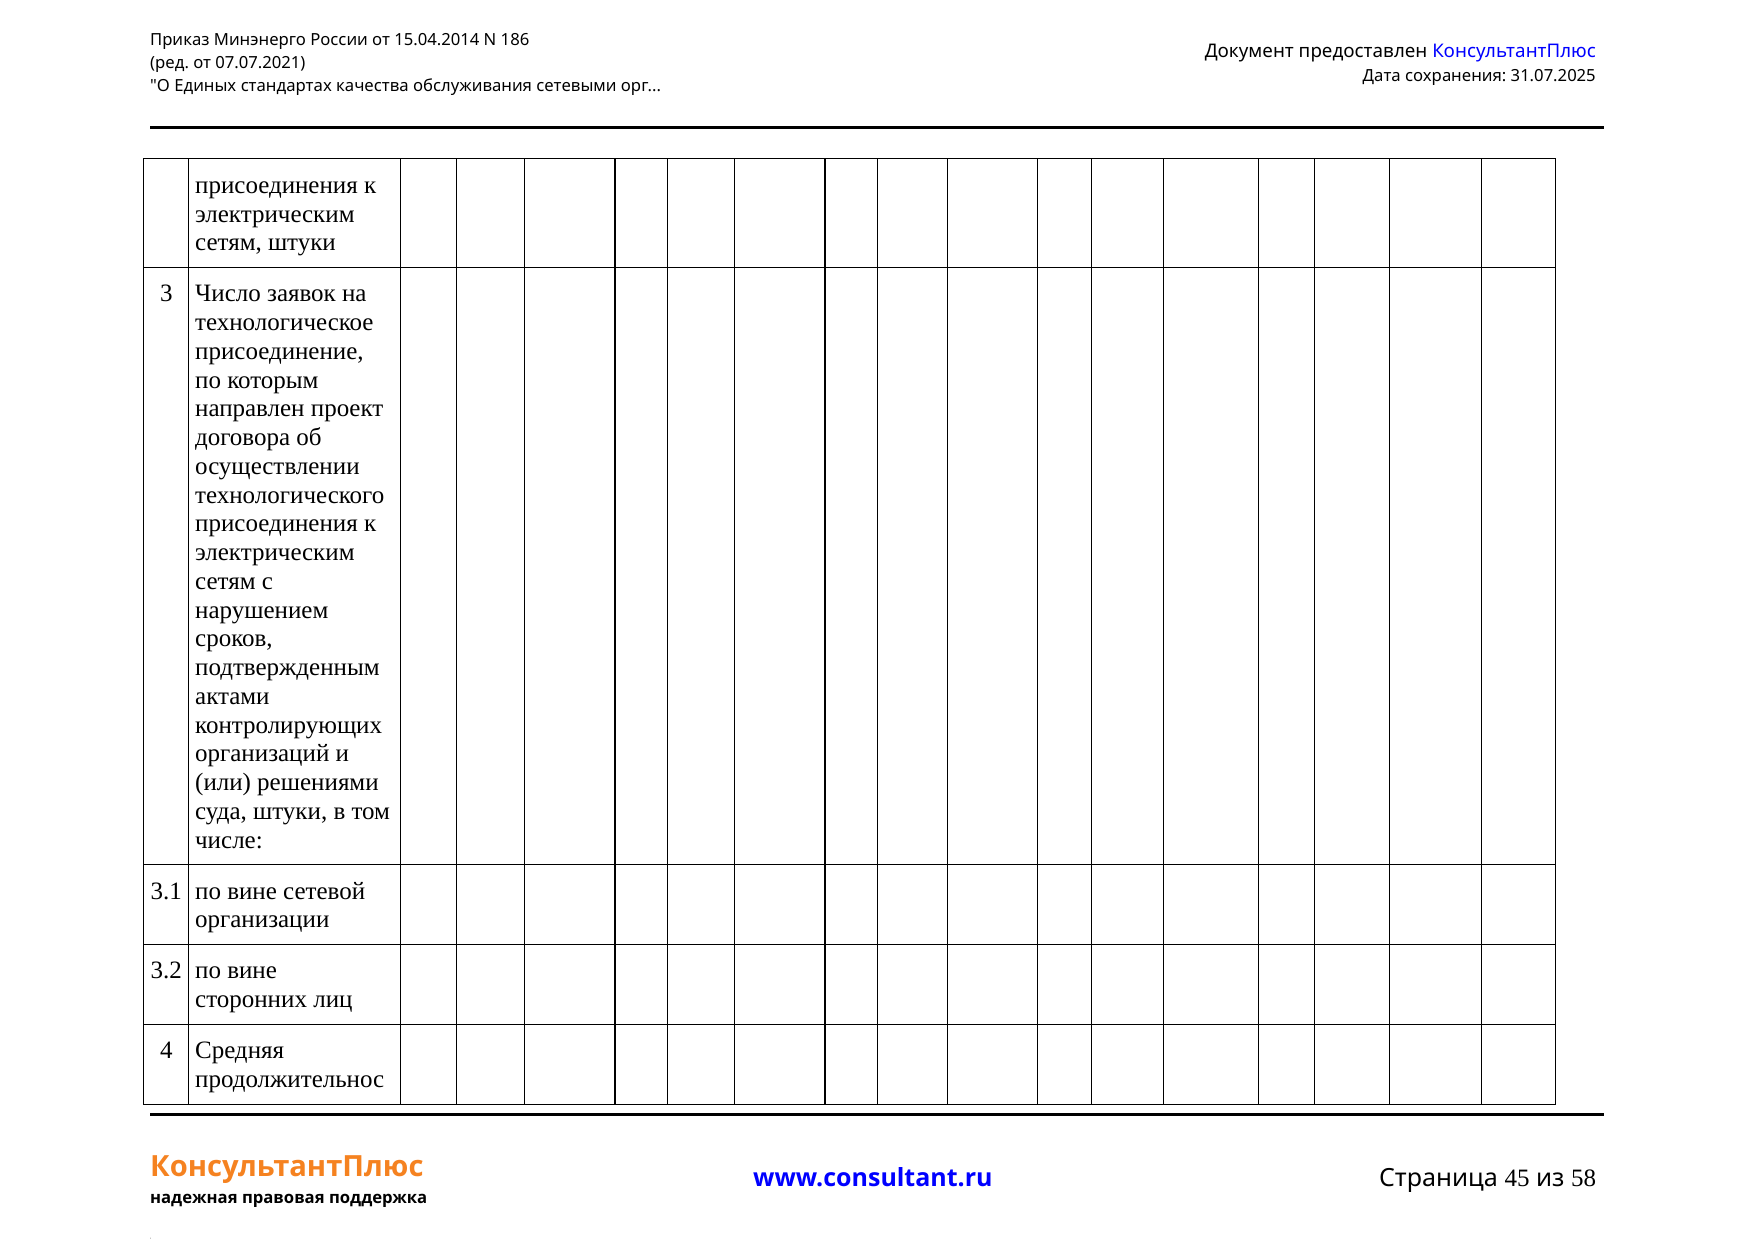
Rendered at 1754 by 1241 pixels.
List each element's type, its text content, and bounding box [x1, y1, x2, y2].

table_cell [189, 1025, 400, 1103]
table_cell [668, 945, 734, 1024]
table_cell [826, 945, 877, 1024]
table_cell [1390, 268, 1481, 864]
table_cell [735, 268, 824, 864]
table_cell [826, 159, 877, 267]
table_cell [1164, 268, 1258, 864]
table_cell [668, 1025, 734, 1103]
table_cell [401, 945, 456, 1024]
table_cell [948, 945, 1037, 1024]
table_cell [457, 945, 524, 1024]
table_cell [826, 1025, 877, 1103]
table_cell [948, 865, 1037, 944]
table_cell [668, 268, 734, 864]
table_cell [616, 1025, 667, 1103]
table_cell [1315, 865, 1389, 944]
table_cell [1482, 945, 1555, 1024]
table_cell 3.1 [144, 865, 188, 944]
table_cell [1259, 865, 1314, 944]
table_cell [616, 945, 667, 1024]
table_cell по вине сторонних лиц [189, 945, 400, 1024]
table_cell [1259, 159, 1314, 267]
table_cell [735, 865, 824, 944]
table_cell [1164, 1025, 1258, 1103]
table_cell [1092, 865, 1163, 944]
table_cell [735, 945, 824, 1024]
table_cell по вине сетевой организации [189, 865, 400, 944]
table_cell [401, 159, 456, 267]
table_cell [401, 1025, 456, 1103]
table_cell [878, 1025, 947, 1103]
table_cell [1038, 945, 1091, 1024]
table_cell 3 [144, 268, 188, 864]
table_cell [878, 945, 947, 1024]
table_cell [616, 865, 667, 944]
table_cell [1315, 159, 1389, 267]
table_cell [1315, 268, 1389, 864]
table_cell [1482, 268, 1555, 864]
table_cell [616, 268, 667, 864]
table_cell [735, 159, 824, 267]
table_cell [525, 268, 614, 864]
table_cell [878, 865, 947, 944]
table_cell [1038, 1025, 1091, 1103]
table_cell [1038, 268, 1091, 864]
table_cell [1092, 1025, 1163, 1103]
table_cell [1315, 945, 1389, 1024]
table_cell [1092, 945, 1163, 1024]
table_cell [878, 159, 947, 267]
table_cell [1390, 159, 1481, 267]
table_cell [525, 159, 614, 267]
table_cell [457, 268, 524, 864]
table_cell [1164, 865, 1258, 944]
table_cell [1390, 1025, 1481, 1103]
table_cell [189, 159, 400, 267]
table_cell [948, 1025, 1037, 1103]
table_cell [1315, 1025, 1389, 1103]
table_cell [1092, 268, 1163, 864]
table_cell [616, 159, 667, 267]
table_cell [525, 1025, 614, 1103]
table_cell [525, 865, 614, 944]
table_cell [735, 1025, 824, 1103]
table_cell 3.2 [144, 945, 188, 1024]
table_cell [457, 1025, 524, 1103]
table_cell [525, 945, 614, 1024]
table_cell [826, 268, 877, 864]
table_cell [668, 159, 734, 267]
table_cell [668, 865, 734, 944]
table_cell [1038, 865, 1091, 944]
table_cell [948, 268, 1037, 864]
table_cell 4 [144, 1025, 188, 1103]
table_cell [457, 865, 524, 944]
table_cell [1390, 945, 1481, 1024]
table_cell [1164, 159, 1258, 267]
table_cell [1092, 159, 1163, 267]
table_cell [401, 865, 456, 944]
table_cell 2 [144, 159, 188, 267]
table_cell [1482, 865, 1555, 944]
table_cell [401, 268, 456, 864]
table_cell [1164, 945, 1258, 1024]
table_cell [878, 268, 947, 864]
table_cell [1259, 268, 1314, 864]
table_cell [1390, 865, 1481, 944]
table_cell [1482, 1025, 1555, 1103]
table_cell [826, 865, 877, 944]
table_cell Число заявок на технологическое присоединение, по которым направлен проект договора об осуществлении технологического присоединения к электрическим сетям с нарушением сроков, подтвержденным актами контролирующих организаций и (или) решениями суда, штуки, в том числе: [189, 268, 400, 864]
table_cell [1259, 945, 1314, 1024]
table_cell [1482, 159, 1555, 267]
table_cell [457, 159, 524, 267]
table_cell [948, 159, 1037, 267]
table_cell [1038, 159, 1091, 267]
table_cell [1259, 1025, 1314, 1103]
